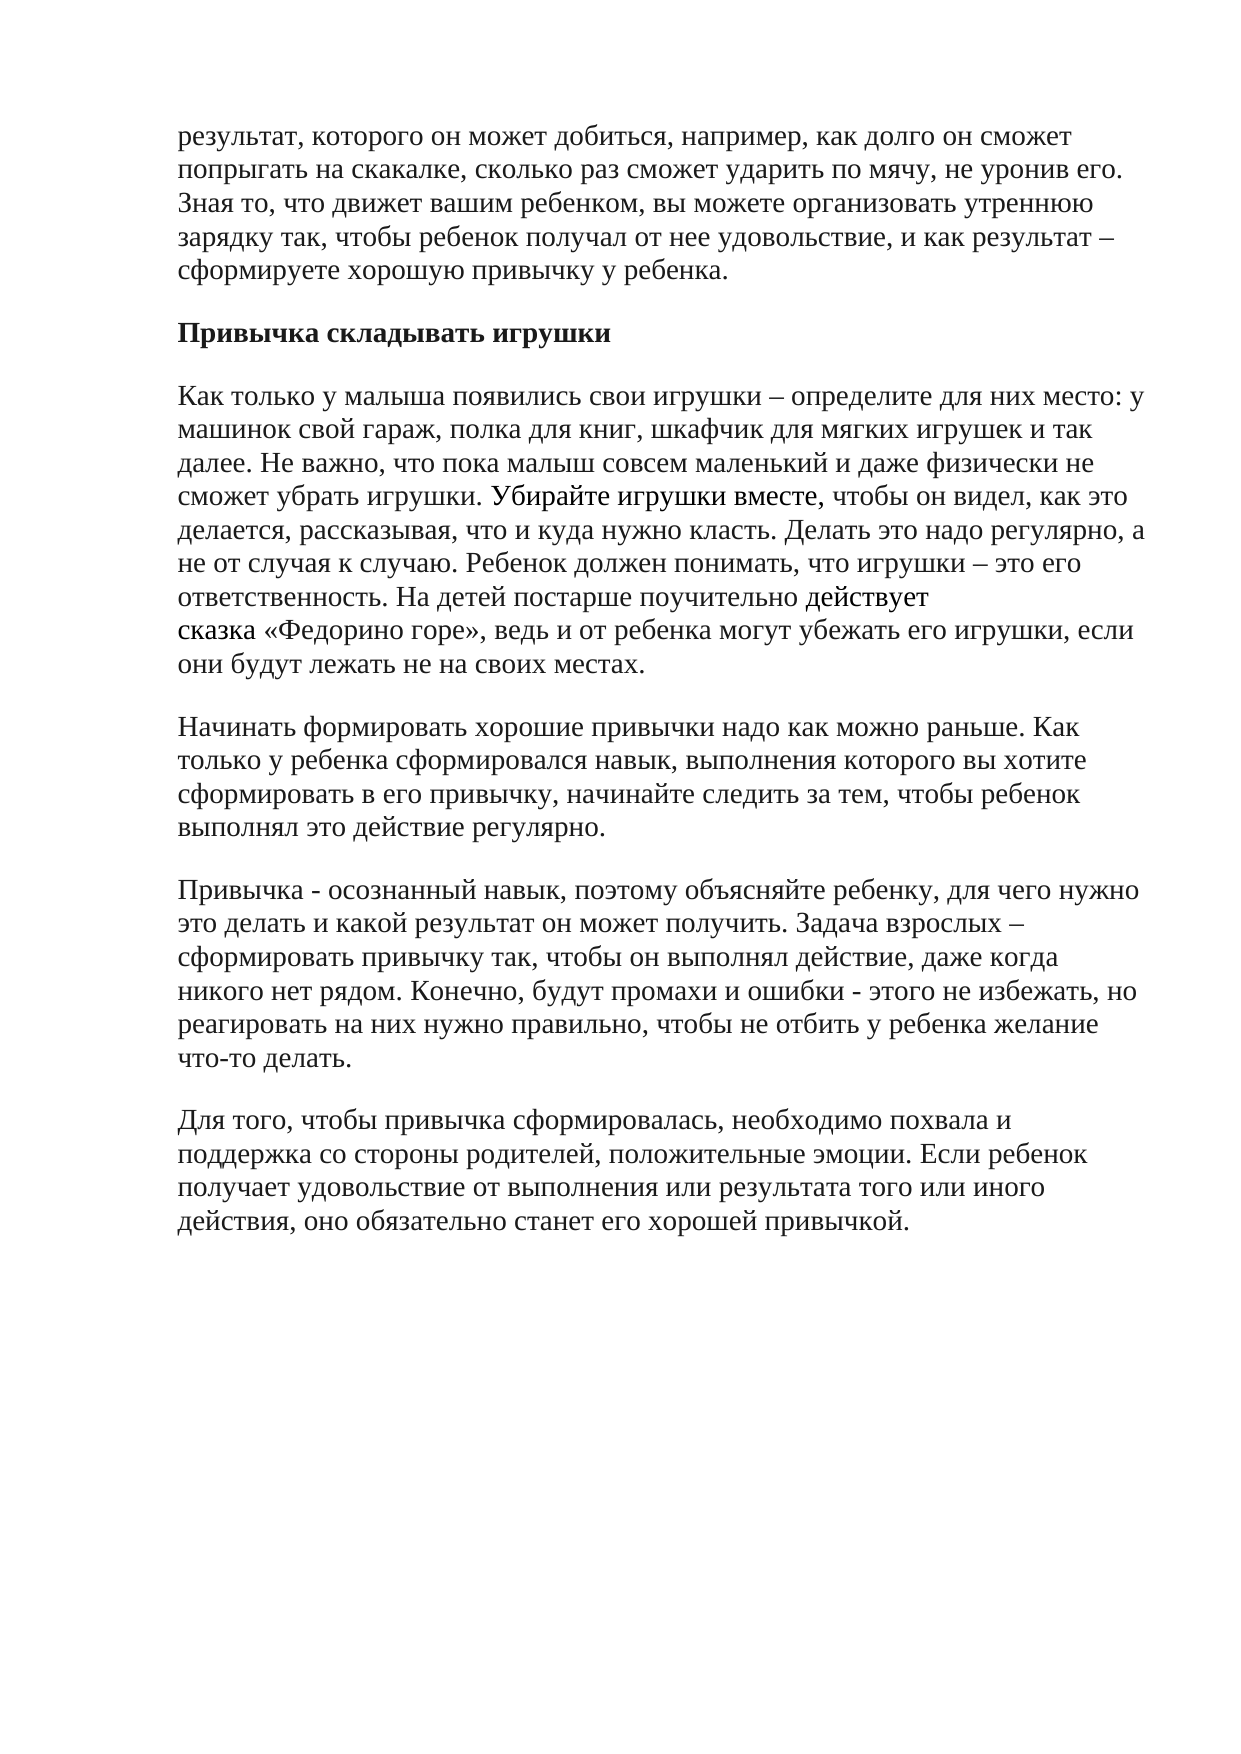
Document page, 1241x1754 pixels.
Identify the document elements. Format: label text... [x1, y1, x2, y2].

text Привычка складывать игрушки [177, 315, 1152, 348]
text Привычка - осознанный навык, поэтому объясняйте ребенку, для чего нужно это делать и какой результат он может получить. Задача взрослых – сформировать привычку так, чтобы он выполнял действие, даже когда никого нет рядом. Конечно, будут промахи и ошибки - этого не избежать, но реагировать на них нужно правильно, чтобы не отбить у ребенка желание что-то делать. [177, 872, 1152, 1073]
text Начинать формировать хорошие привычки надо как можно раньше. Как только у ребенка сформировался навык, выполнения которого вы хотите сформировать в его привычку, начинайте следить за тем, чтобы ребенок выполнял это действие регулярно. [177, 709, 1152, 843]
text Для того, чтобы привычка сформировалась, необходимо похвала и поддержка со стороны родителей, положительные эмоции. Если ребенок получает удовольствие от выполнения или результата того или иного действия, оно обязательно станет его хорошей привычкой. [177, 1102, 1152, 1237]
text Как только у малыша появились свои игрушки – определите для них место: у машинок свой гараж, полка для книг, шкафчик для мягких игрушек и так далее. Не важно, что пока малыш совсем маленький и даже физически не сможет убрать игрушки. Убирайте игрушки вместе, чтобы он видел, как это делается, рассказывая, что и куда нужно класть. Делать это надо регулярно, а не от случая к случаю. Ребенок должен понимать, что игрушки – это его ответственность. На детей постарше поучительно действует сказка «Федорино горе», ведь и от ребенка могут убежать его игрушки, если они будут лежать не на своих местах. [177, 378, 1152, 679]
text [177, 118, 1152, 286]
